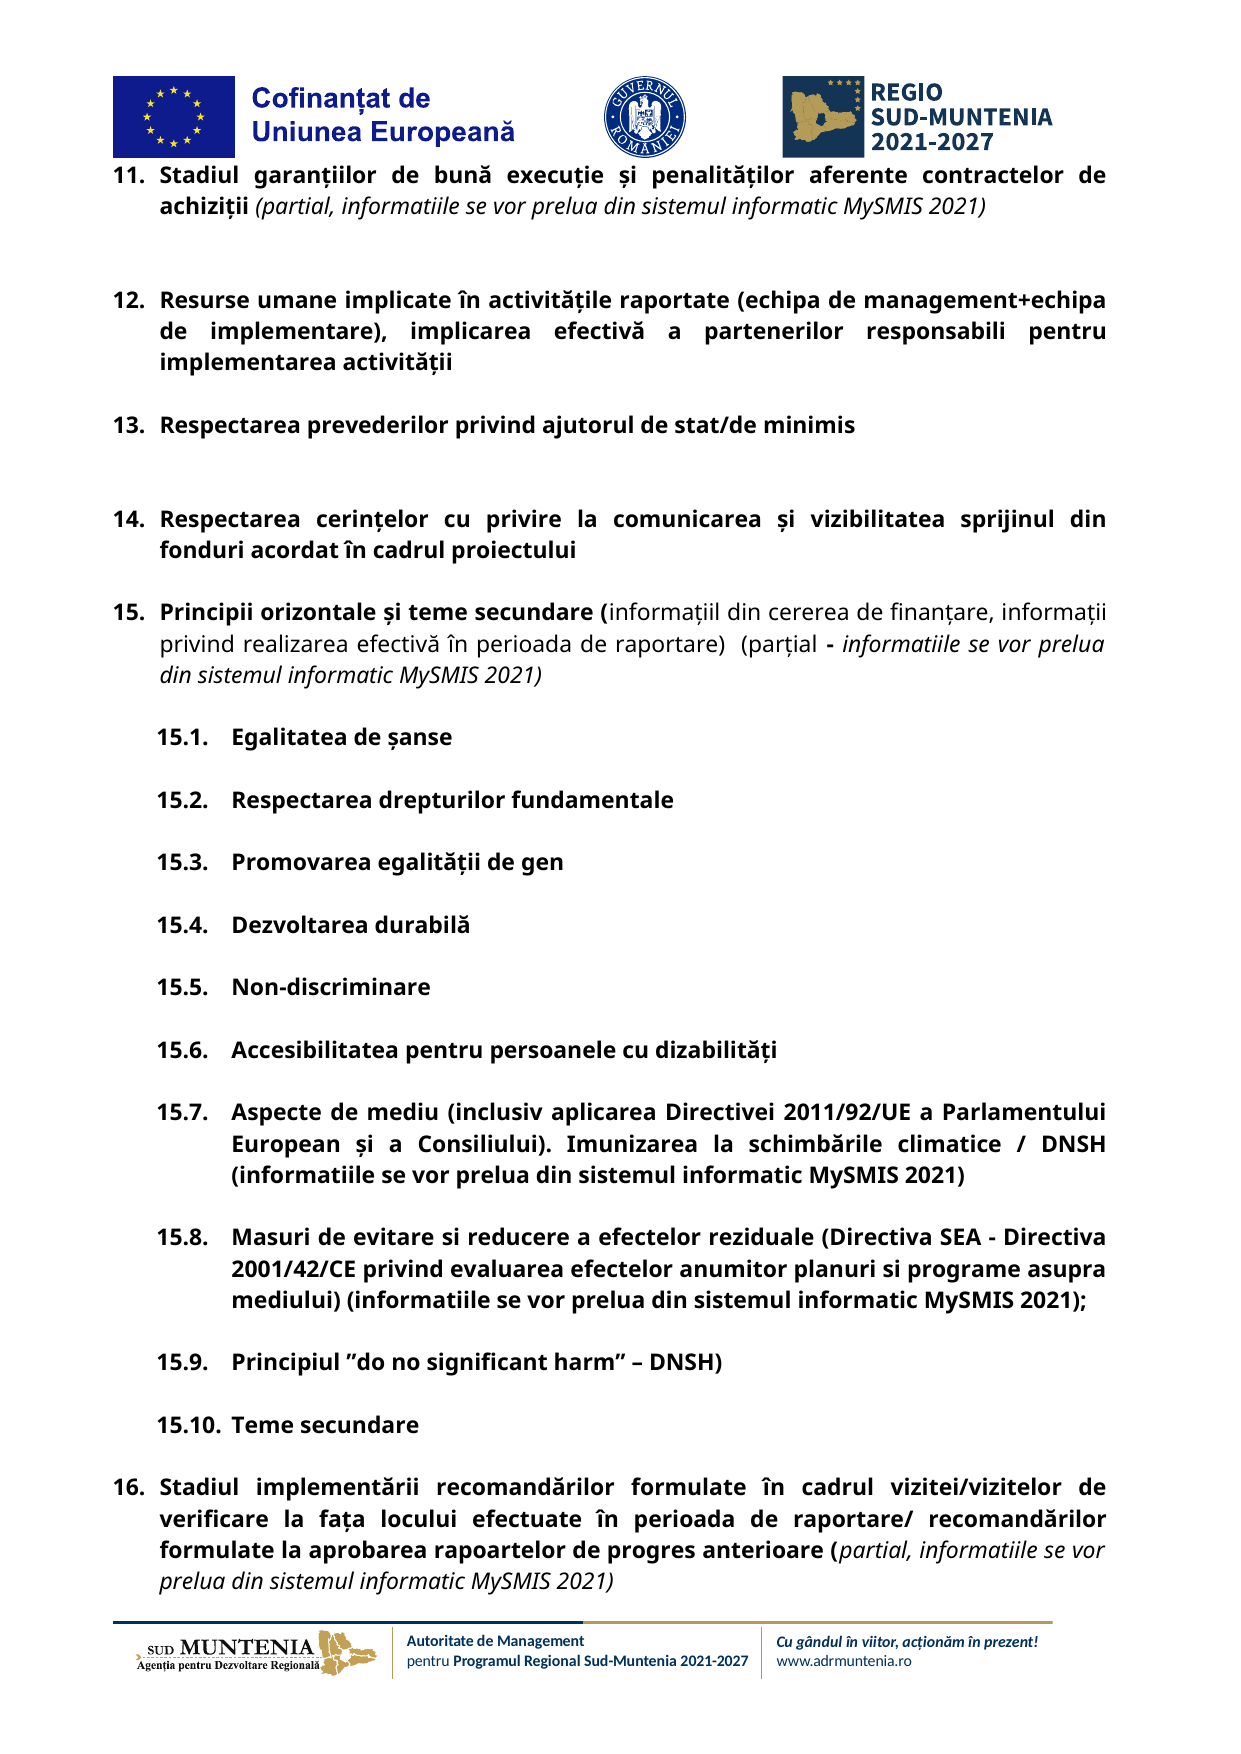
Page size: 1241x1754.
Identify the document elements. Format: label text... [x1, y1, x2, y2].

list Respectarea prevederilor privind ajutorul de stat/de minimis [112, 409, 1107, 440]
list Principiul ”do no significant harm” – DNSH) [156, 1346, 1107, 1377]
list Principii orizontale și teme secundare (informațiil din cererea de finanțare, informații privind realizarea efectivă în perioada de raportare) (parțial - informatiile se vor prelua din sistemul informatic MySMIS 2021) [112, 596, 1107, 690]
list Dezvoltarea durabilă [156, 909, 1107, 940]
list Respectarea cerințelor cu privire la comunicarea și vizibilitatea sprijinul din fonduri acordat în cadrul proiectului [112, 502, 1107, 565]
list Stadiul garanțiilor de bună execuție și penalităților aferente contractelor de achiziții (partial, informatiile se vor prelua din sistemul informatic MySMIS 2021) [112, 159, 1107, 221]
list Accesibilitatea pentru persoanele cu dizabilități [156, 1034, 1107, 1065]
list Stadiul implementării recomandărilor formulate în cadrul vizitei/vizitelor de verificare la fața locului efectuate în perioada de raportare/ recomandărilor formulate la aprobarea rapoartelor de progres anterioare (partial, informatiile se vor prelua din sistemul informatic MySMIS 2021) [112, 1471, 1107, 1596]
list Resurse umane implicate în activitățile raportate (echipa de management+echipa de implementare), implicarea efectivă a partenerilor responsabili pentru implementarea activității [112, 284, 1107, 377]
list Masuri de evitare si reducere a efectelor reziduale (Directiva SEA - Directiva 2001/42/CE privind evaluarea efectelor anumitor planuri si programe asupra mediului) (informatiile se vor prelua din sistemul informatic MySMIS 2021); [156, 1221, 1107, 1315]
list Promovarea egalității de gen [156, 846, 1107, 877]
list Non-discriminare [156, 971, 1107, 1002]
list Aspecte de mediu (inclusiv aplicarea Directivei 2011/92/UE a Parlamentului European și a Consiliului). Imunizarea la schimbările climatice / DNSH (informatiile se vor prelua din sistemul informatic MySMIS 2021) [156, 1096, 1107, 1190]
list Respectarea drepturilor fundamentale [156, 784, 1107, 815]
list Egalitatea de șanse [156, 721, 1107, 752]
list Teme secundare [156, 1409, 1107, 1440]
